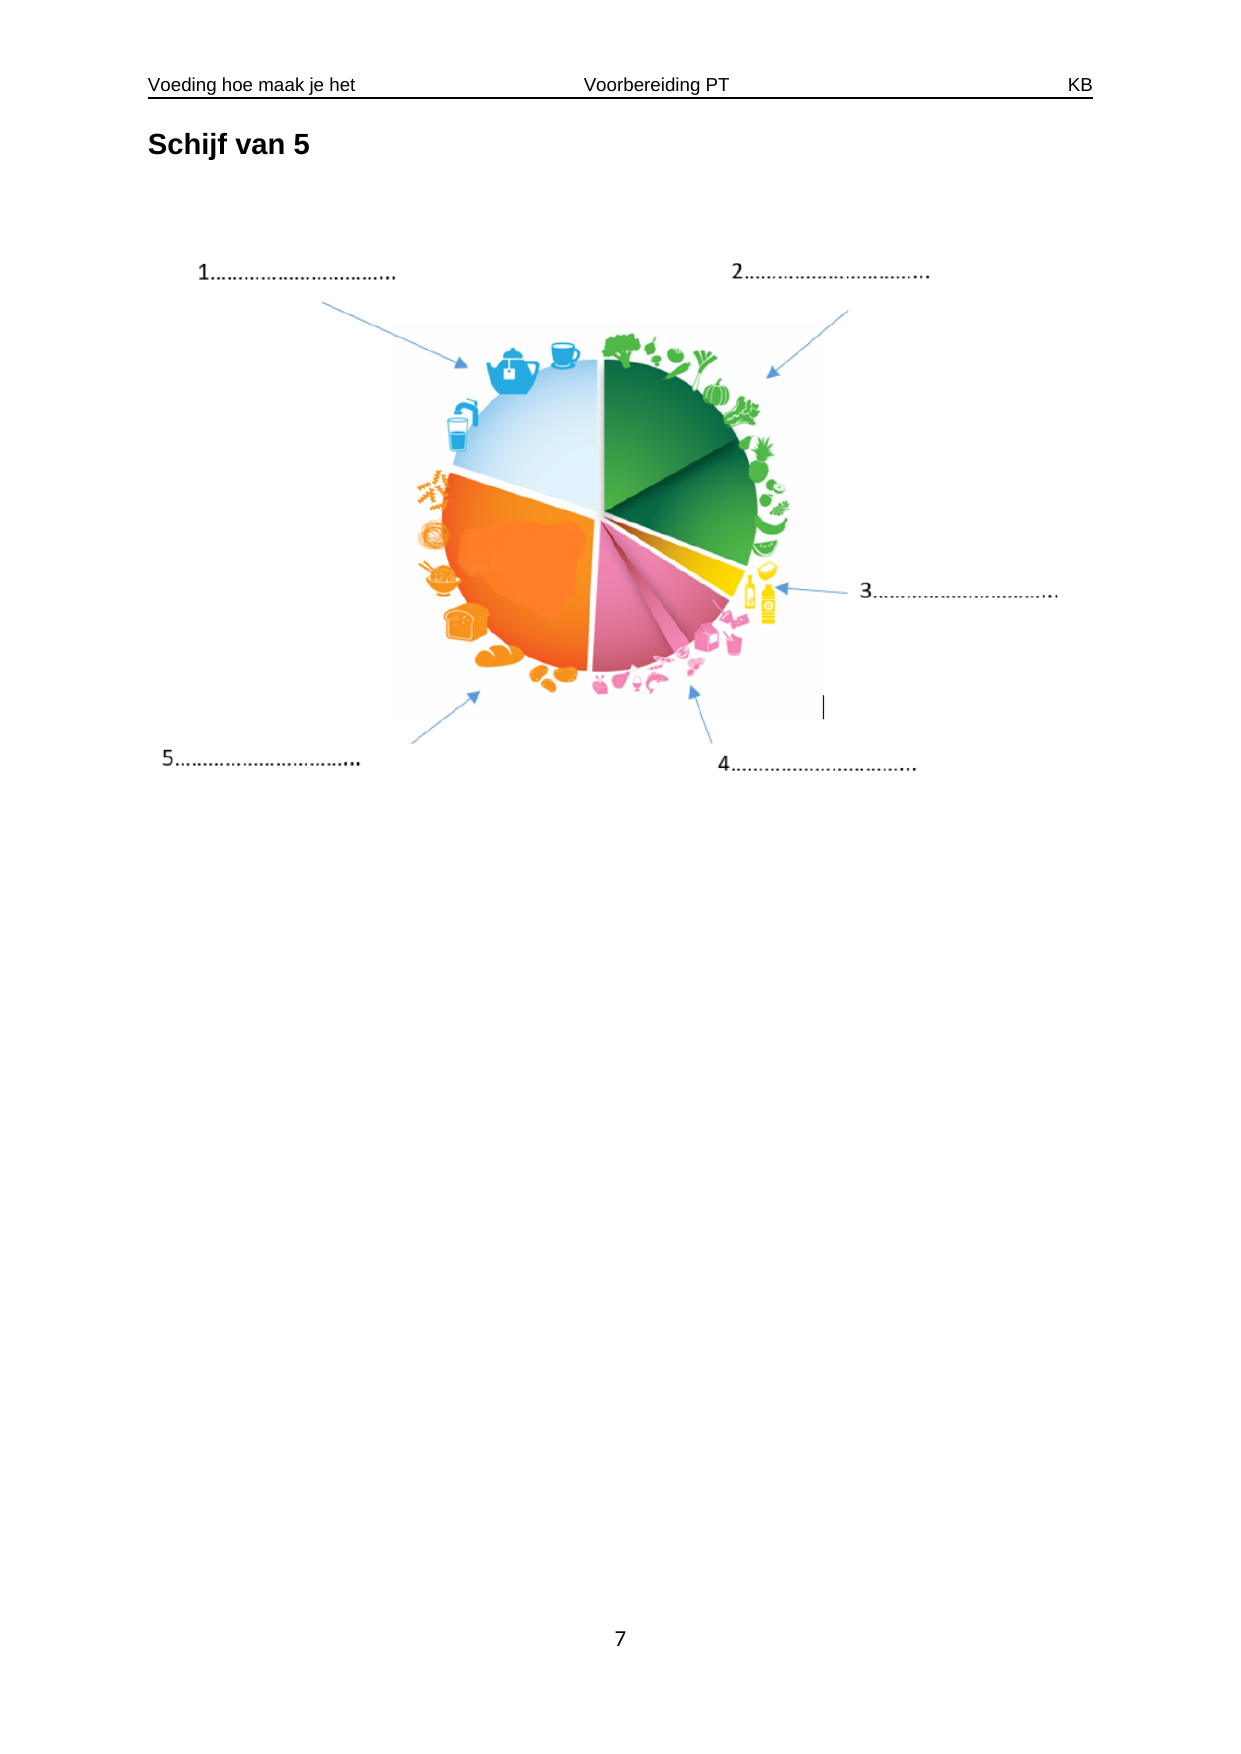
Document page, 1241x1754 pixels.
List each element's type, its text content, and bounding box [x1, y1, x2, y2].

picture [147, 227, 1093, 916]
text Schijf van 5 [148, 127, 1093, 161]
